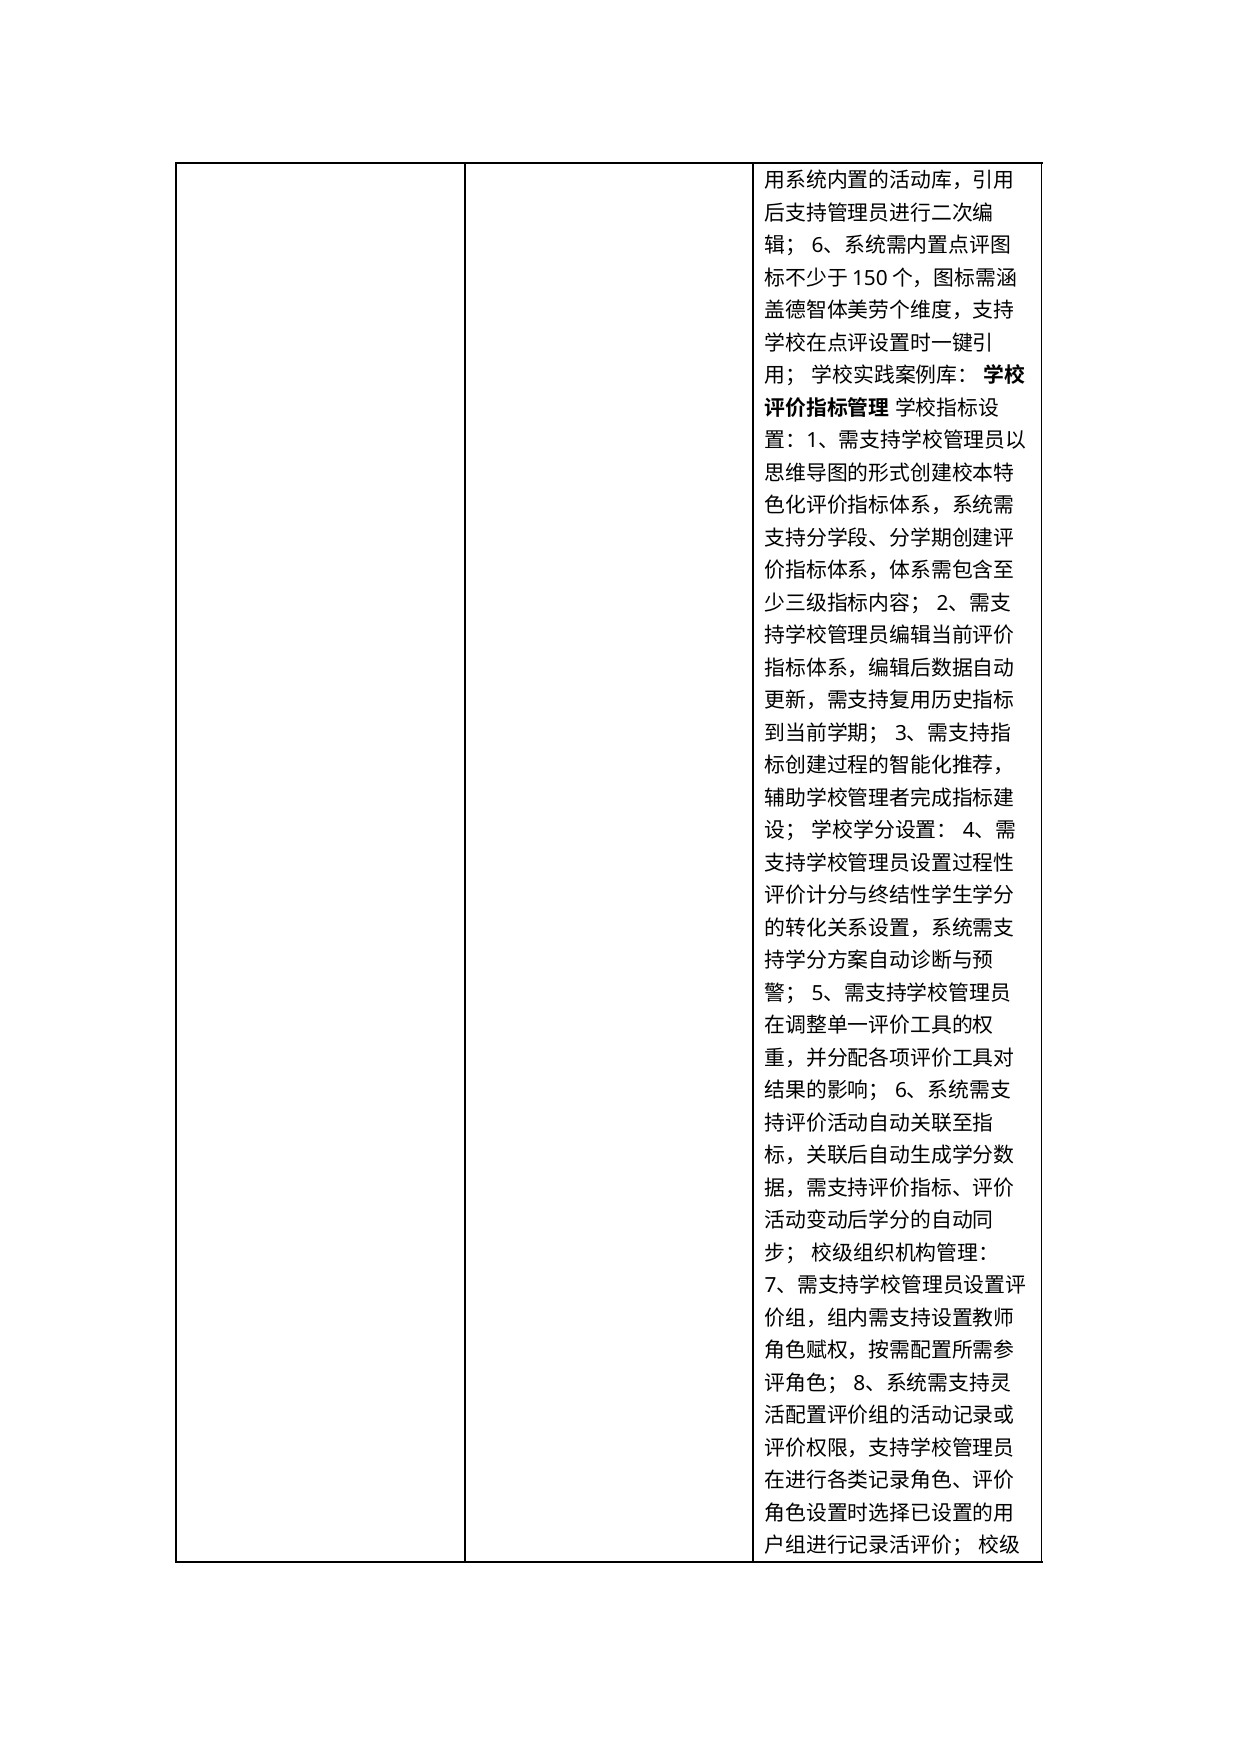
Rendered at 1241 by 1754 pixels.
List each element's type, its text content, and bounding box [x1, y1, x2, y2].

table_cell [466, 164, 752, 1561]
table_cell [754, 164, 1041, 1561]
table_cell 4 [177, 164, 464, 1561]
